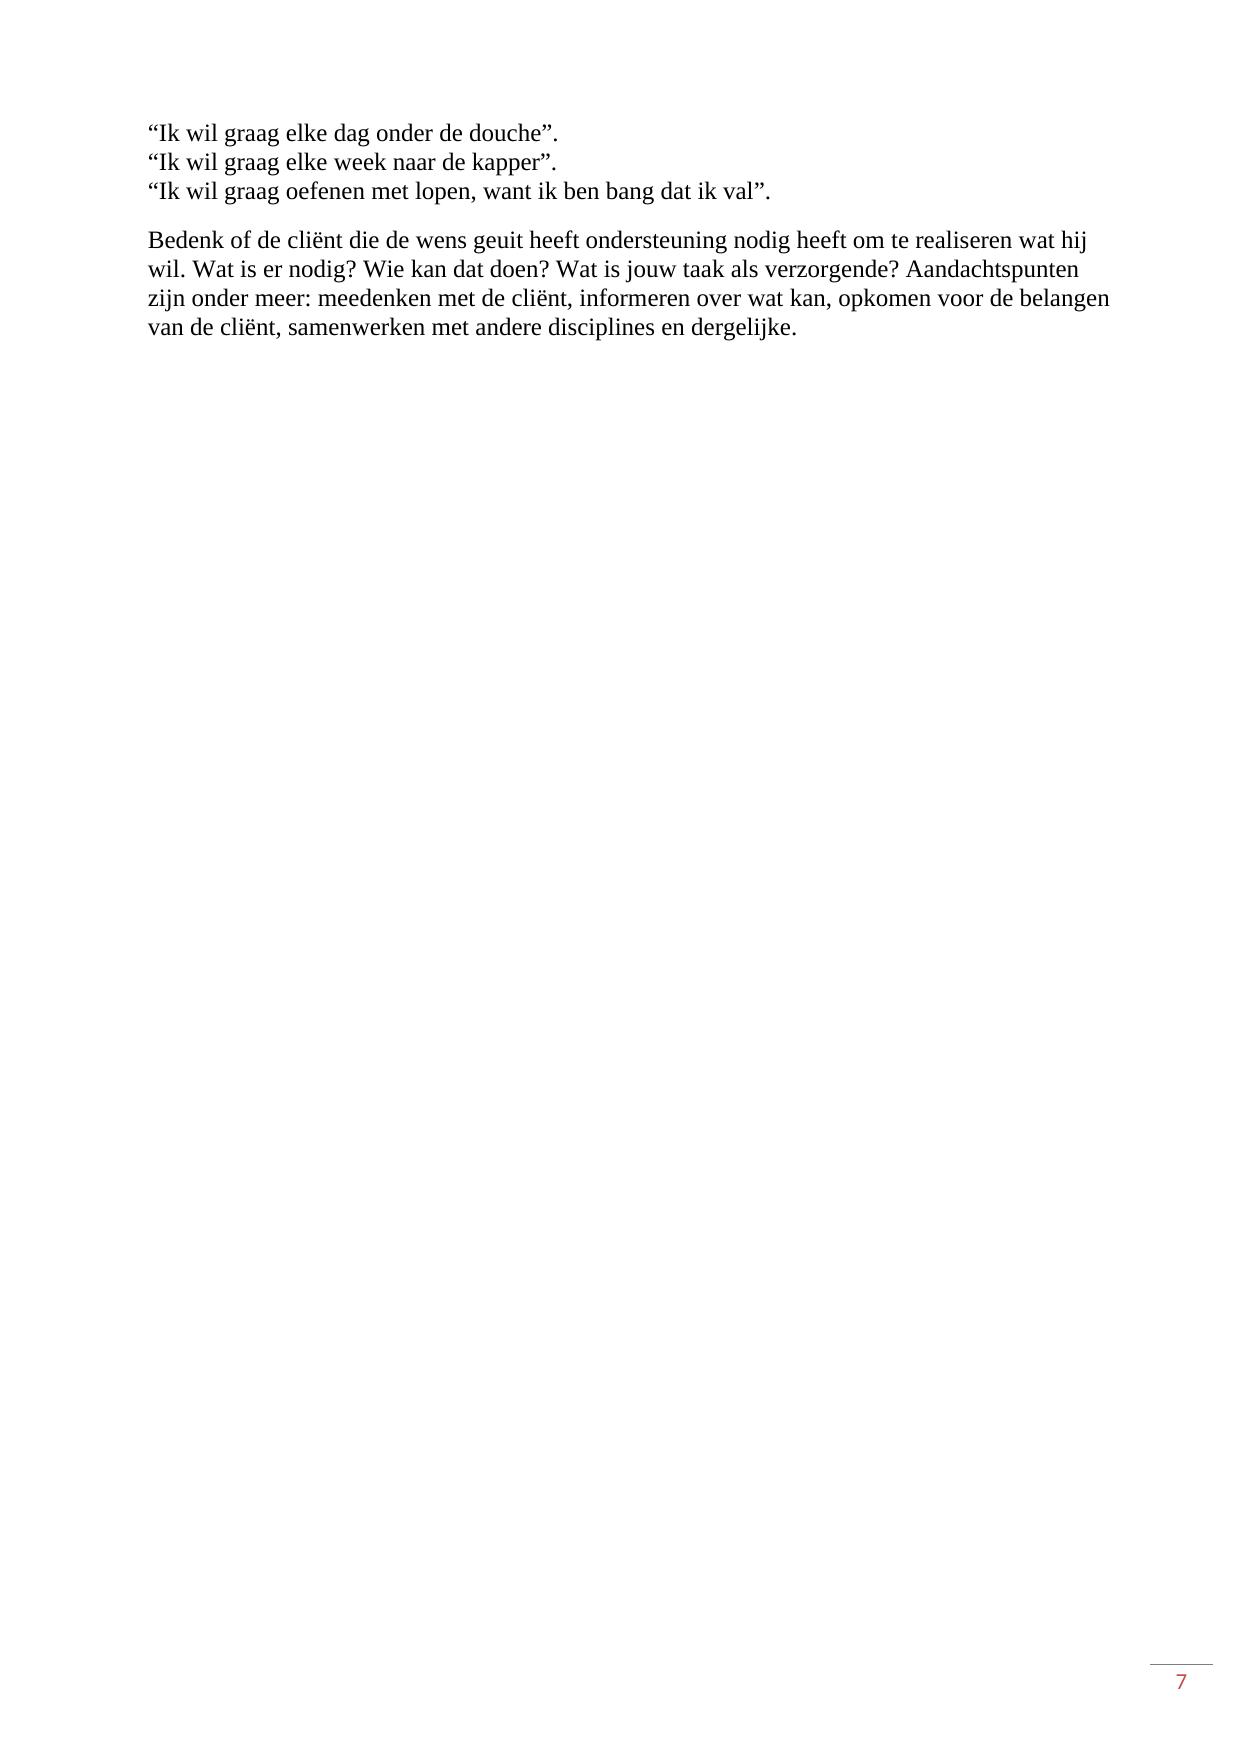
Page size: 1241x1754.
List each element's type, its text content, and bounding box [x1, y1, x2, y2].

text Bedenk of de cliënt die de wens geuit heeft ondersteuning nodig heeft om te realiseren wat hij wil. Wat is er nodig? Wie kan dat doen? Wat is jouw taak als verzorgende? Aandachtspunten zijn onder meer: meedenken met de cliënt, informeren over wat kan, opkomen voor de belangen van de cliënt, samenwerken met andere disciplines en dergelijke. [148, 225, 1122, 340]
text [148, 118, 1122, 204]
